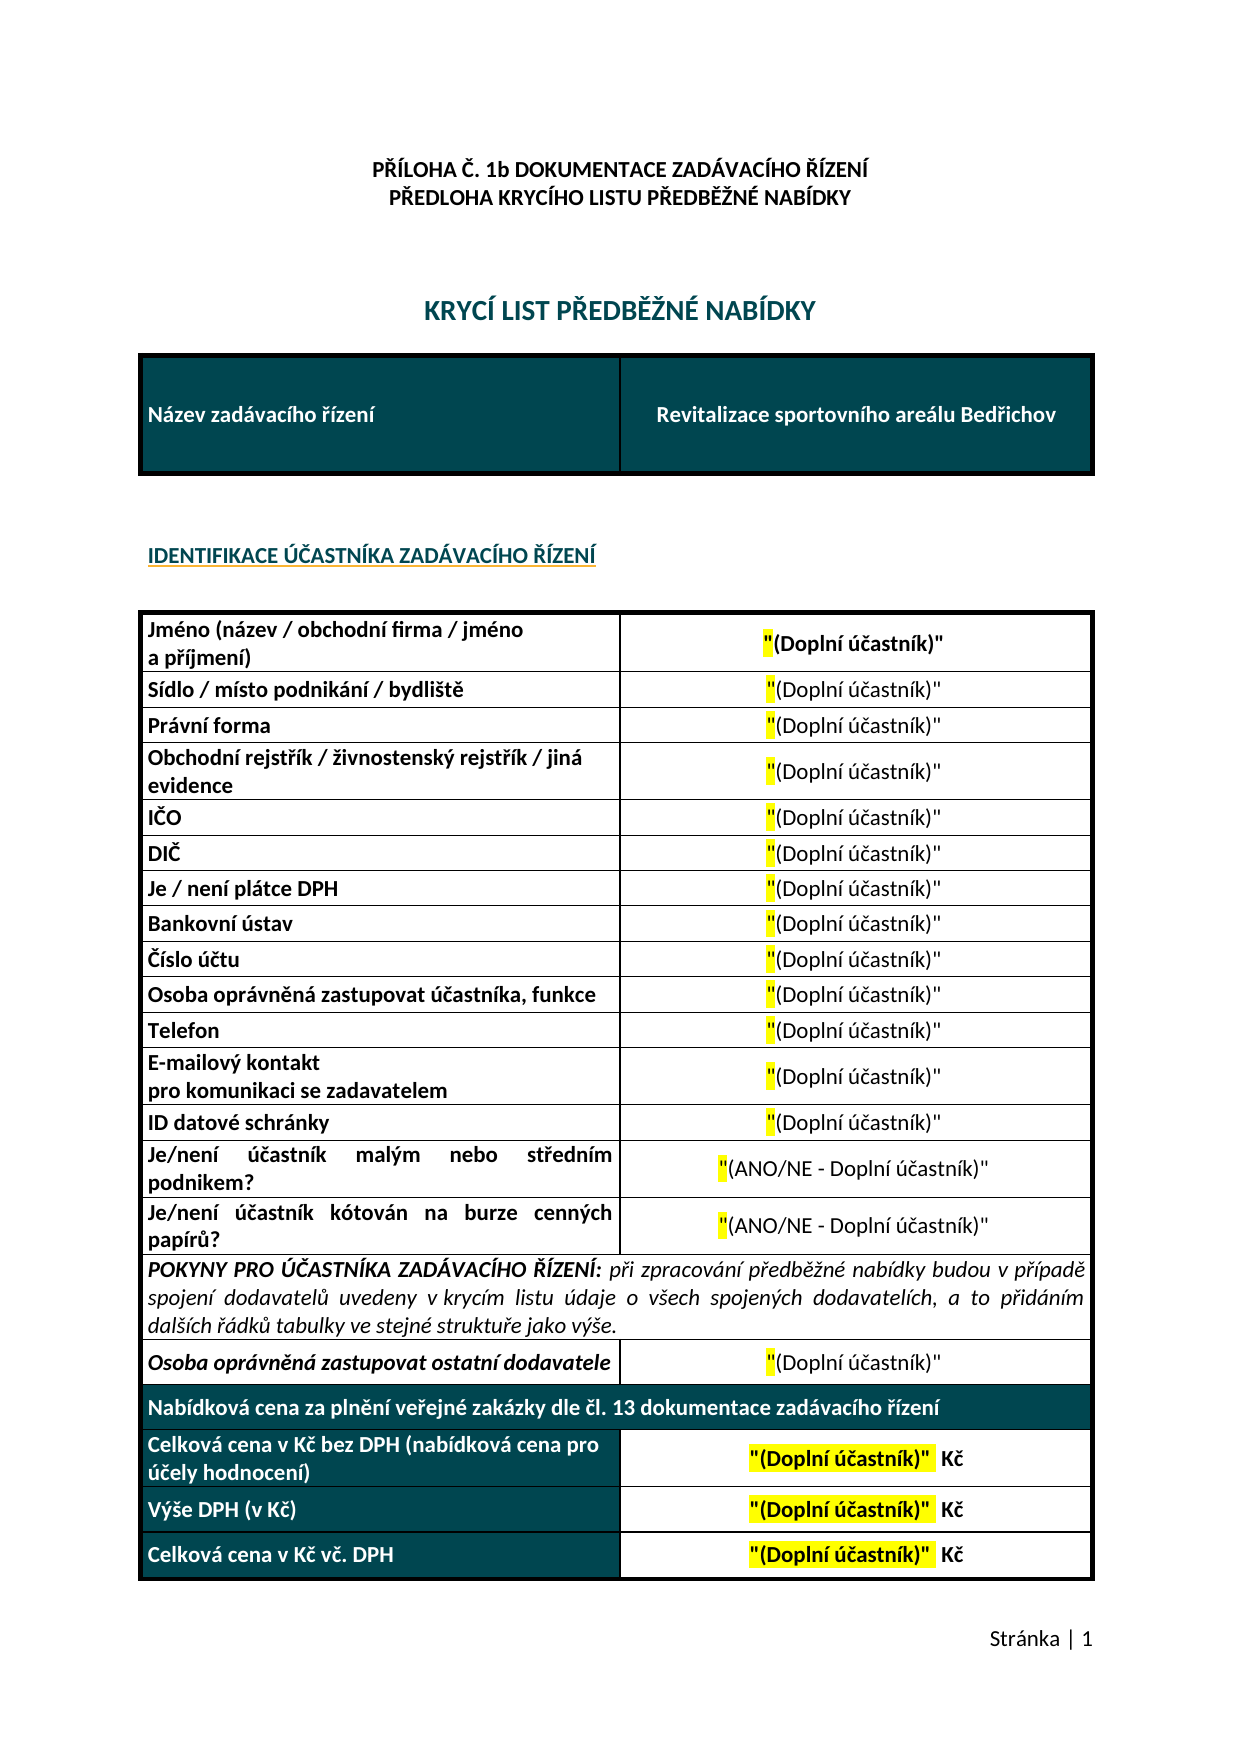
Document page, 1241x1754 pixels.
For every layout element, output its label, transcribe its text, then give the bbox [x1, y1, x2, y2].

table_cell [621, 1105, 1090, 1139]
table_header Jméno (název / obchodní firma / jméno a příjmení) [143, 615, 619, 671]
table_header Název zadávacího řízení [143, 358, 619, 471]
table_cell [621, 942, 1090, 976]
table_cell IČO [143, 800, 619, 834]
table_cell [621, 672, 1090, 707]
table_header Revitalizace sportovního areálu Bedřichov [621, 358, 1090, 471]
table_cell [621, 743, 1090, 799]
table_cell [621, 871, 1090, 905]
table_cell [621, 1198, 1090, 1254]
table_cell POKYNY PRO ÚČASTNÍKA ZADÁVACÍHO ŘÍZENÍ: při zpracování předběžné nabídky budou v případě spojení dodavatelů uvedeny v krycím listu údaje o všech spojených dodavatelích, a to přidáním dalších řádků tabulky ve stejné struktuře jako výše. [143, 1255, 1090, 1339]
table_cell Celková cena v Kč bez DPH (nabídková cena pro účely hodnocení) [143, 1430, 619, 1486]
table_cell Bankovní ústav [143, 906, 619, 941]
table_cell [621, 708, 1090, 742]
text Identifikace účastníka zadávacího řízení [148, 541, 1093, 569]
text Předloha krycího listu PŘEDBĚŽNÉ NABÍDKY [148, 183, 1093, 211]
table_cell Číslo účtu [143, 942, 619, 976]
table_cell [621, 836, 1090, 870]
table_cell ID datové schránky [143, 1105, 619, 1139]
table_cell [621, 977, 1090, 1012]
table_cell Sídlo / místo podnikání / bydliště [143, 672, 619, 707]
table_cell DIČ [143, 836, 619, 870]
table_cell Je/není účastník kótován na burze cenných papírů? [143, 1198, 619, 1254]
table_cell Právní forma [143, 708, 619, 742]
table_cell [621, 1048, 1090, 1104]
table_cell Je/není účastník malým nebo středním podnikem? [143, 1141, 619, 1197]
text Příloha č. 1b dokumentace zadávacího řízení [148, 155, 1093, 183]
table_cell Kč [621, 1487, 1090, 1531]
table_cell Osoba oprávněná zastupovat účastníka, funkce [143, 977, 619, 1012]
table_cell Kč [621, 1533, 1090, 1577]
table_cell [621, 1340, 1090, 1384]
table_cell Celková cena v Kč vč. DPH [143, 1533, 619, 1577]
text Krycí list PŘEDBĚŽNÉ NABÍDKY [148, 292, 1093, 328]
table_cell Je / není plátce DPH [143, 871, 619, 905]
table_cell Osoba oprávněná zastupovat ostatní dodavatele [143, 1340, 619, 1384]
table_cell Kč [621, 1430, 1090, 1486]
table_cell Nabídková cena za plnění veřejné zakázky dle čl. 13 dokumentace zadávacího řízení [143, 1385, 1090, 1429]
table_cell [621, 1141, 1090, 1197]
table_cell [621, 1013, 1090, 1047]
table_header [621, 615, 1090, 671]
table_cell Telefon [143, 1013, 619, 1047]
table_cell E-mailový kontakt pro komunikaci se zadavatelem [143, 1048, 619, 1104]
table_cell [621, 800, 1090, 834]
table_cell [621, 906, 1090, 941]
table_cell Výše DPH (v Kč) [143, 1487, 619, 1531]
table_cell Obchodní rejstřík / živnostenský rejstřík / jiná evidence [143, 743, 619, 799]
